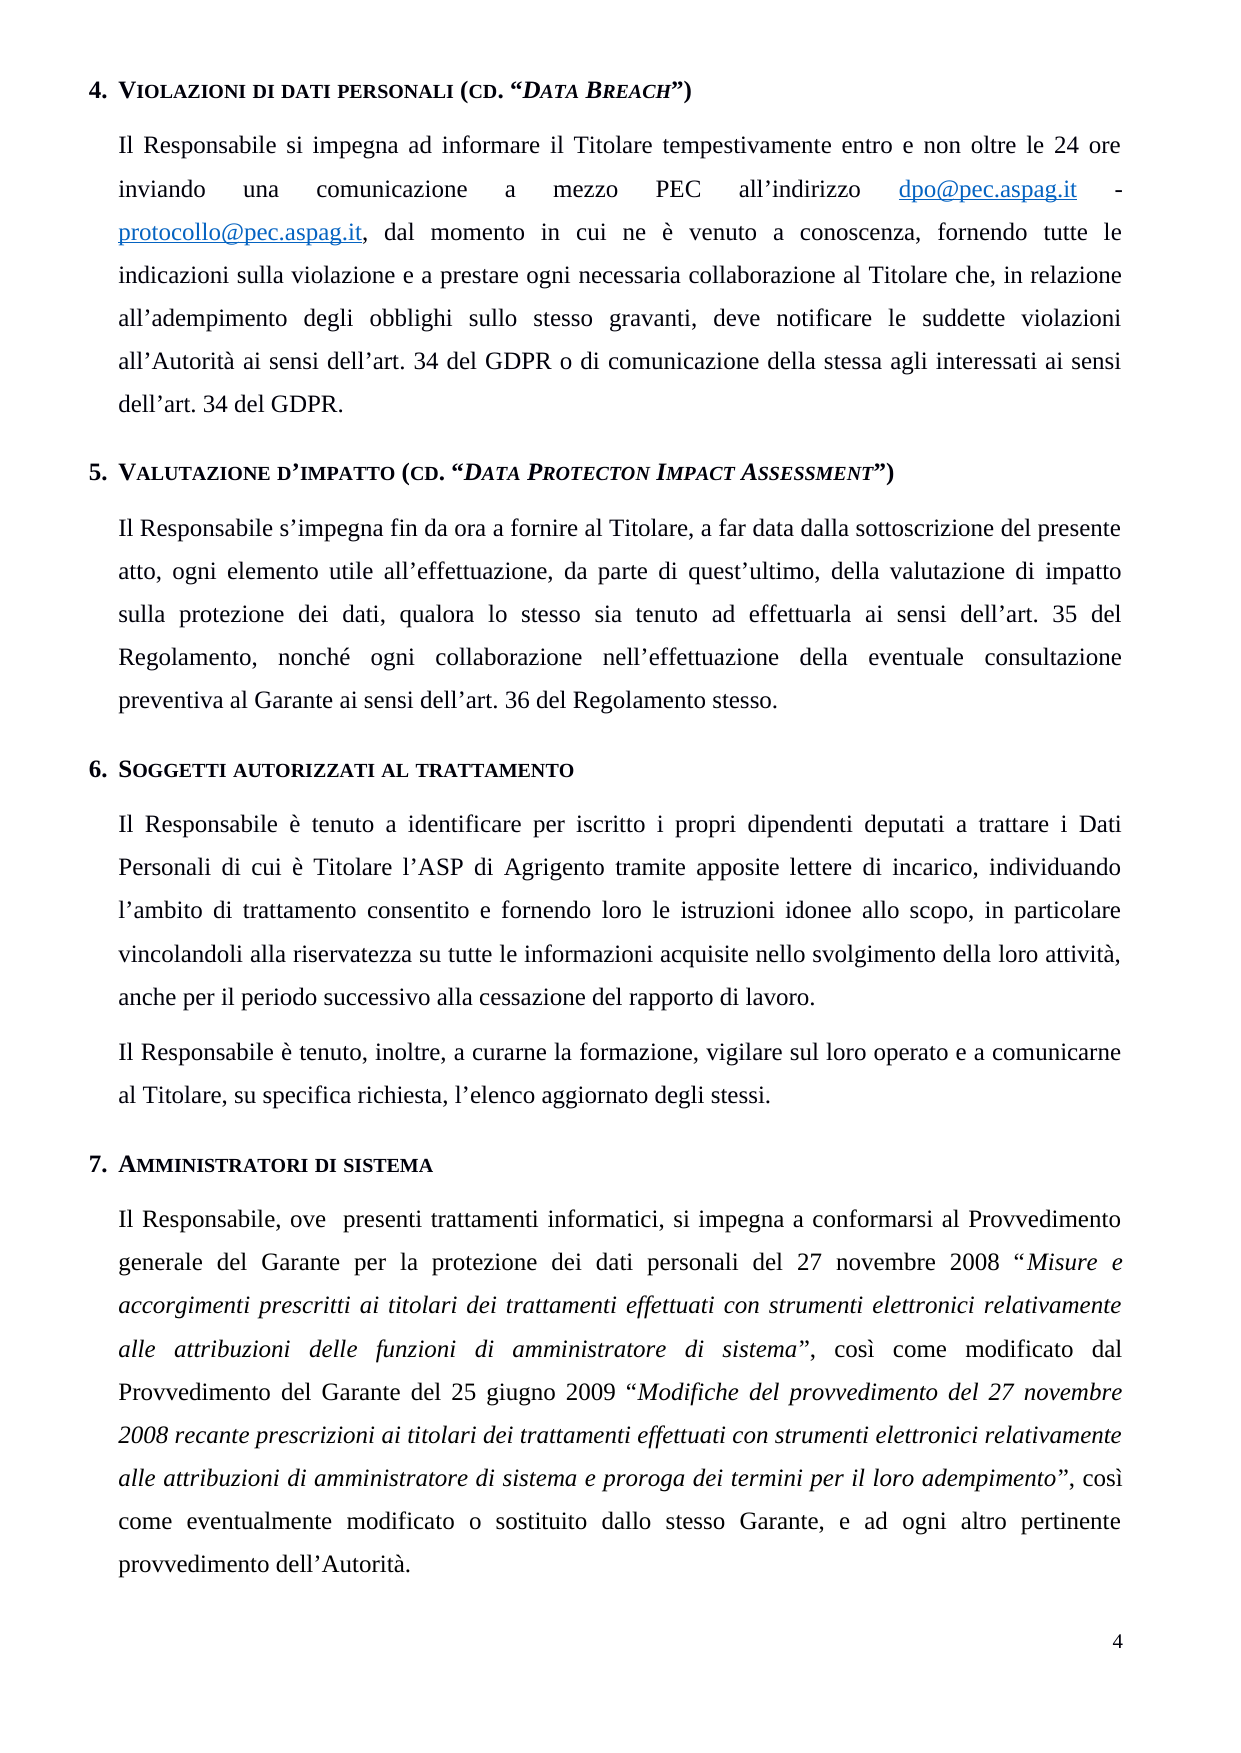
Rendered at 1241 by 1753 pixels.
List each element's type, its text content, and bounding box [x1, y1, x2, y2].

list Soggetti autorizzati al trattamento [88, 754, 1123, 782]
text Il Responsabile s’impegna fin da ora a fornire al Titolare, a far data dalla sottoscrizione del presente atto, ogni elemento utile all’effettuazione, da parte di quest’ultimo, della valutazione di impatto sulla protezione dei dati, qualora lo stesso sia tenuto ad effettuarla ai sensi dell’art. 35 del Regolamento, nonché ogni collaborazione nell’effettuazione della eventuale consultazione preventiva al Garante ai sensi dell’art. 36 del Regolamento stesso. [118, 513, 1123, 714]
list Violazioni di dati personali (cd. “Data Breach”) [88, 75, 1123, 104]
text Il Responsabile è tenuto a identificare per iscritto i propri dipendenti deputati a trattare i Dati Personali di cui è Titolare l’ASP di Agrigento tramite apposite lettere di incarico, individuando l’ambito di trattamento consentito e fornendo loro le istruzioni idonee allo scopo, in particolare vincolandoli alla riservatezza su tutte le informazioni acquisite nello svolgimento della loro attività, anche per il periodo successivo alla cessazione del rapporto di lavoro. [118, 809, 1123, 1011]
text Il Responsabile, ove presenti trattamenti informatici, si impegna a conformarsi al Provvedimento generale del Garante per la protezione dei dati personali del 27 novembre 2008 “Misure e accorgimenti prescritti ai titolari dei trattamenti effettuati con strumenti elettronici relativamente alle attribuzioni delle funzioni di amministratore di sistema”, così come modificato dal Provvedimento del Garante del 25 giugno 2009 “Modifiche del provvedimento del 27 novembre 2008 recante prescrizioni ai titolari dei trattamenti effettuati con strumenti elettronici relativamente alle attribuzioni di amministratore di sistema e proroga dei termini per il loro adempimento”, così come eventualmente modificato o sostituito dallo stesso Garante, e ad ogni altro pertinente provvedimento dell’Autorità. [118, 1204, 1123, 1578]
list Valutazione d’impatto (cd. “Data Protecton Impact Assessment”) [88, 457, 1123, 486]
text Il Responsabile si impegna ad informare il Titolare tempestivamente entro e non oltre le 24 ore inviando una comunicazione a mezzo PEC all’indirizzo dpo@pec.aspag.it -protocollo@pec.aspag.it, dal momento in cui ne è venuto a conoscenza, fornendo tutte le indicazioni sulla violazione e a prestare ogni necessaria collaborazione al Titolare che, in relazione all’adempimento degli obblighi sullo stesso gravanti, deve notificare le suddette violazioni all’Autorità ai sensi dell’art. 34 del GDPR o di comunicazione della stessa agli interessati ai sensi dell’art. 34 del GDPR. [118, 131, 1123, 418]
text Il Responsabile è tenuto, inoltre, a curarne la formazione, vigilare sul loro operato e a comunicarne al Titolare, su specifica richiesta, l’elenco aggiornato degli stessi. [118, 1037, 1123, 1109]
list Amministratori di sistema [88, 1149, 1123, 1177]
